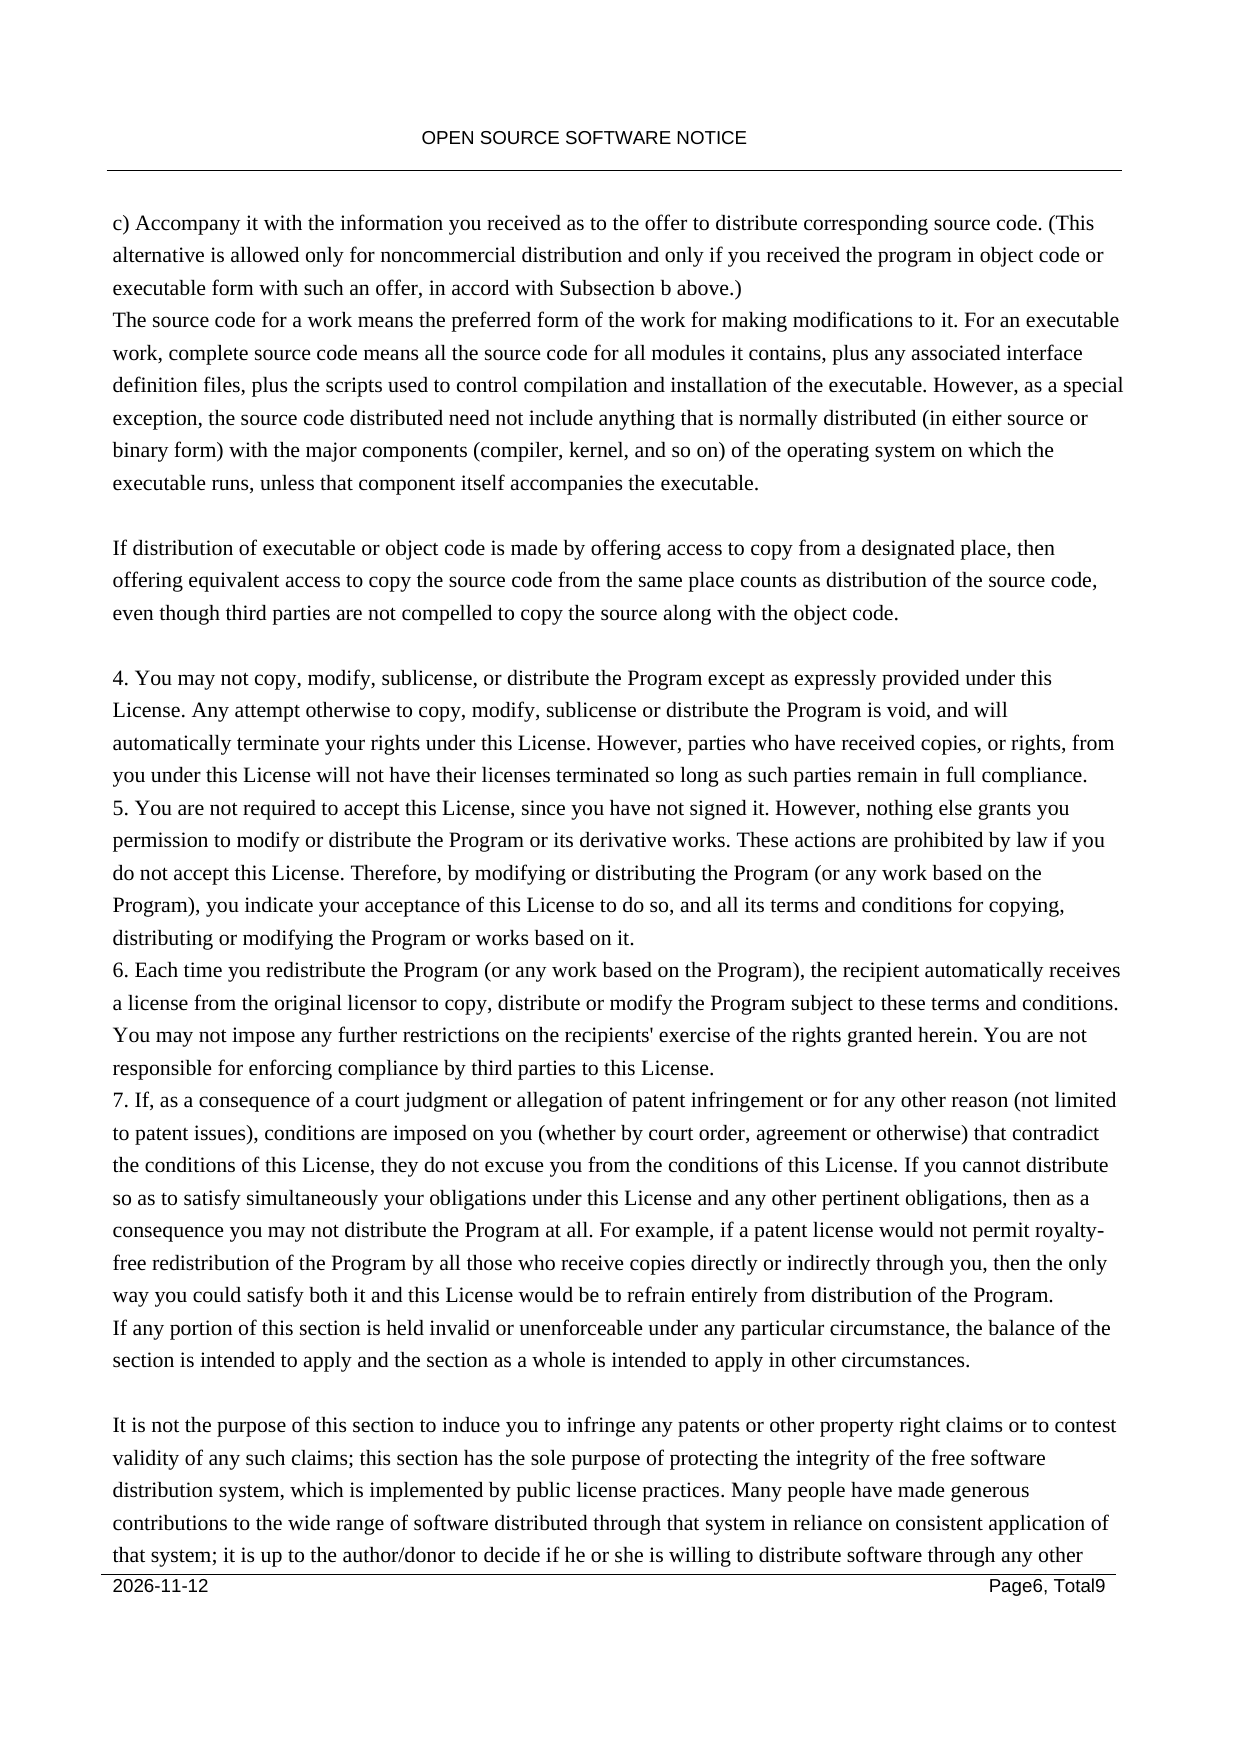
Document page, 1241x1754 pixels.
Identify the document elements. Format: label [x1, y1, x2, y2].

text [112, 206, 1128, 1571]
